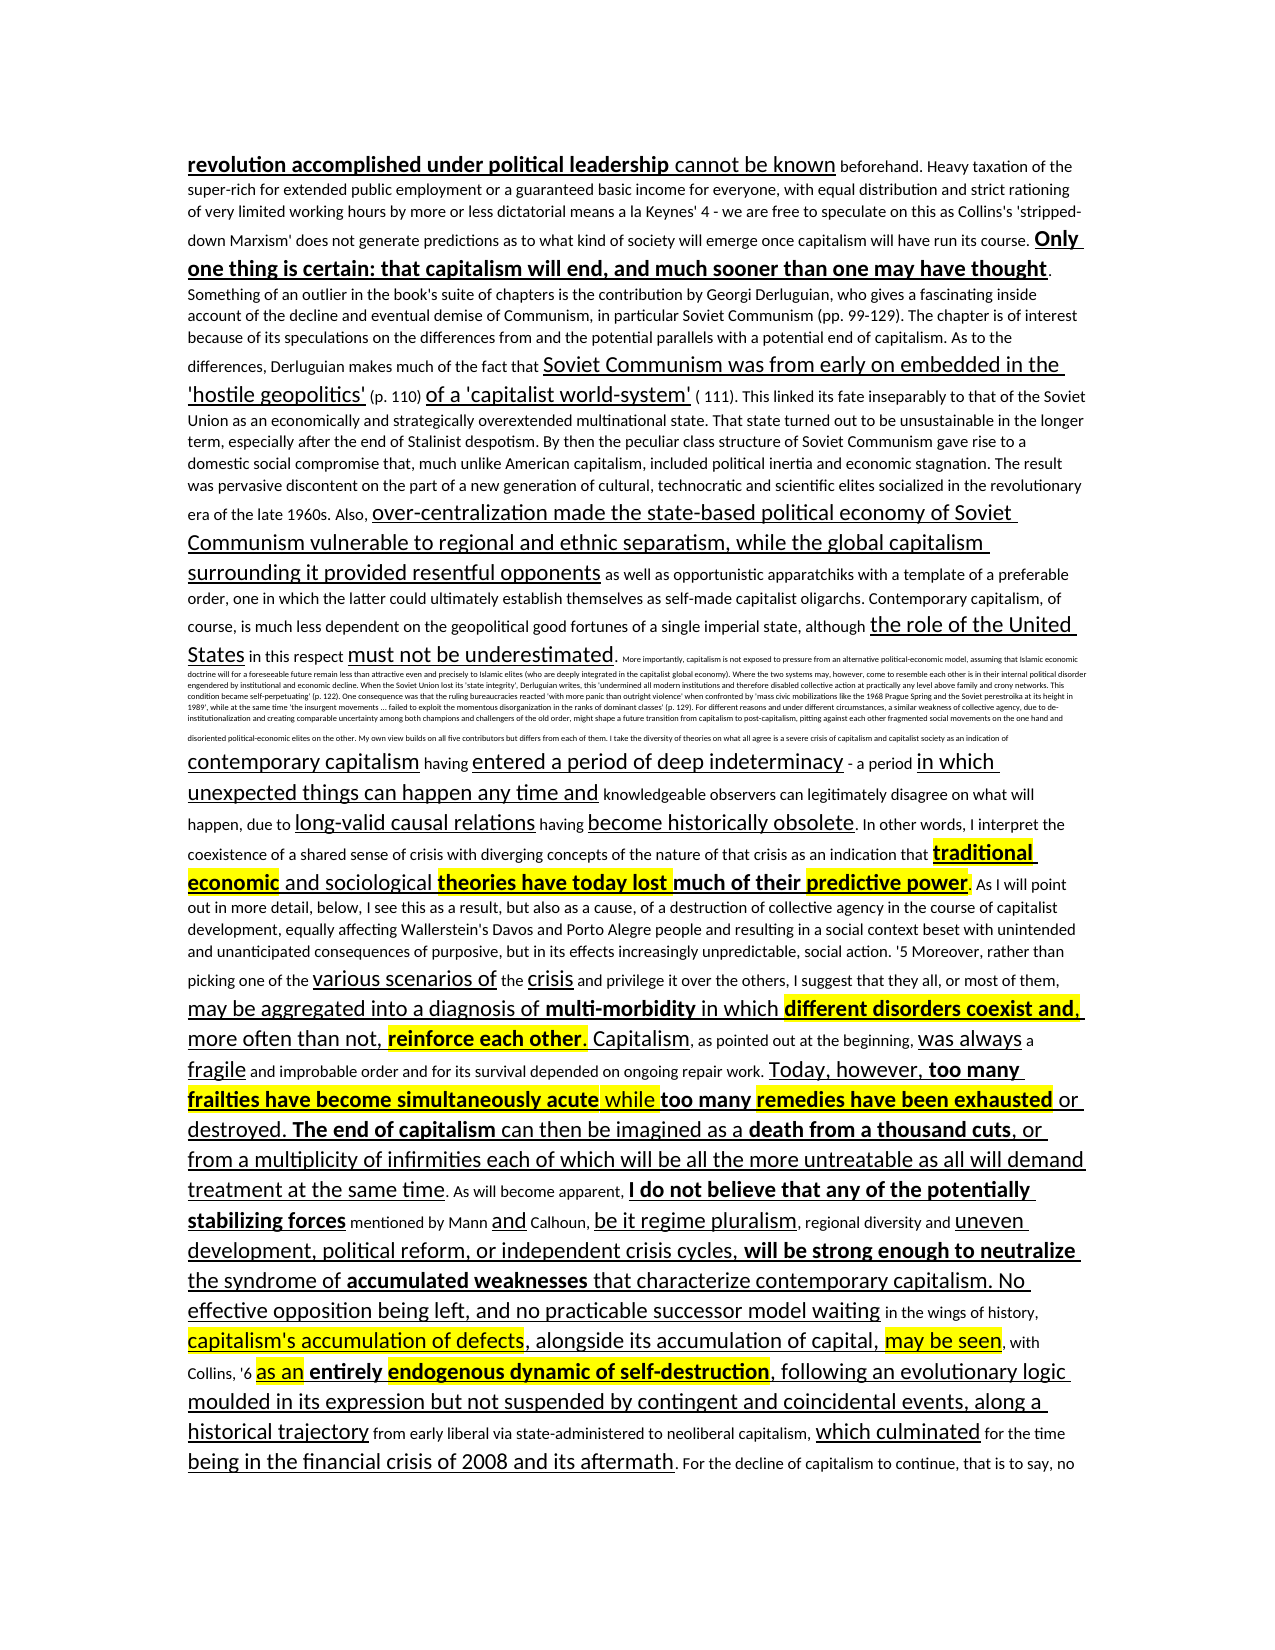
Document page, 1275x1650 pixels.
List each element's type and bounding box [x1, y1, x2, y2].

text [187, 150, 1087, 1475]
